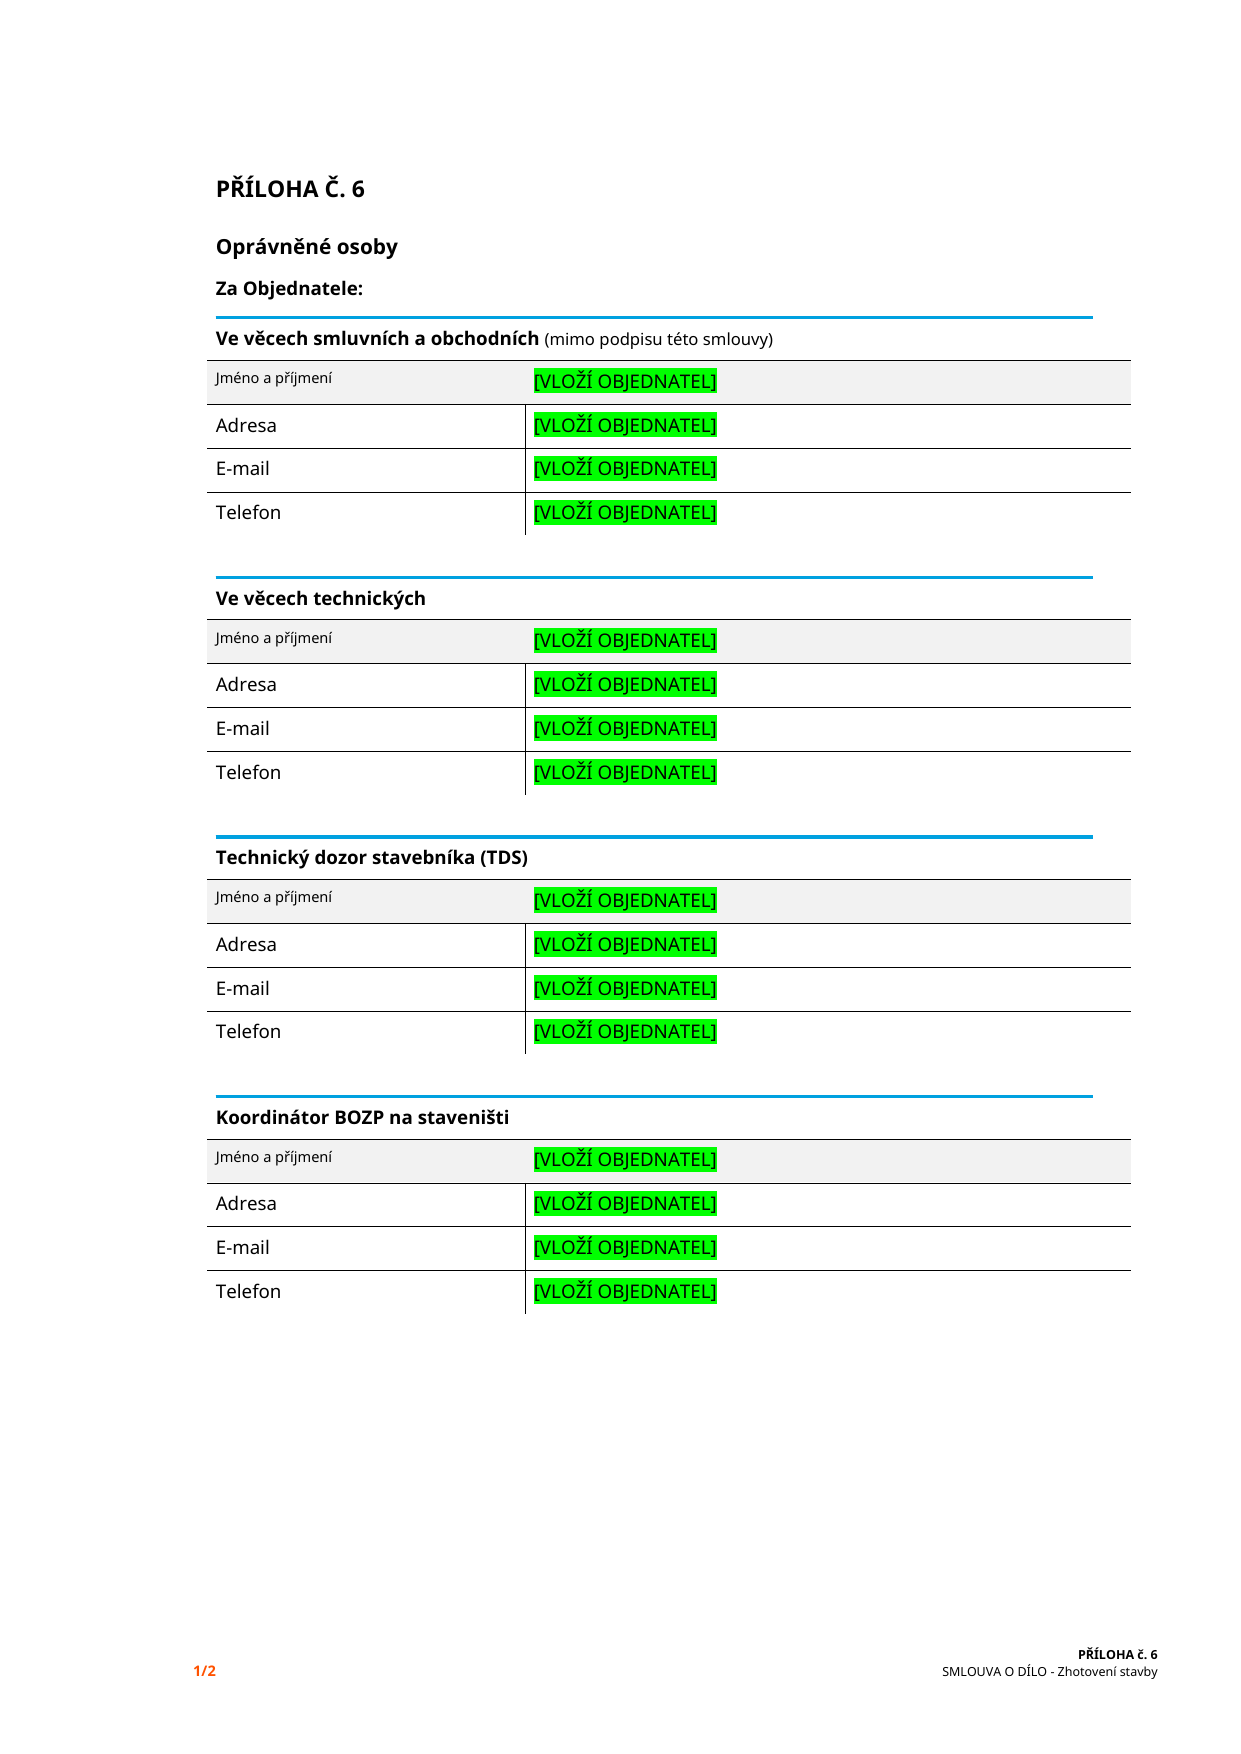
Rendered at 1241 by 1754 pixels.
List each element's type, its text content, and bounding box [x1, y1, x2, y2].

table_cell Adresa [207, 405, 525, 447]
table_header Jméno a příjmení [207, 880, 526, 923]
table_cell E-mail [207, 1227, 525, 1270]
table_header [VLOŽÍ OBJEDNATEL] [526, 620, 1131, 663]
table_header Jméno a příjmení [207, 1140, 526, 1182]
table_cell E-mail [207, 449, 525, 491]
table_cell [VLOŽÍ OBJEDNATEL] [526, 968, 1131, 1011]
table_cell Telefon [207, 1012, 525, 1054]
table_header [VLOŽÍ OBJEDNATEL] [526, 361, 1131, 404]
table_cell Telefon [207, 1271, 525, 1314]
text Ve věcech technických [216, 579, 1093, 611]
table_cell Adresa [207, 664, 525, 707]
table_header [VLOŽÍ OBJEDNATEL] [526, 880, 1131, 923]
text Oprávněné osoby [216, 232, 1093, 260]
table_cell [VLOŽÍ OBJEDNATEL] [526, 1227, 1131, 1270]
text Koordinátor BOZP na staveništi [216, 1098, 1093, 1130]
table_cell [VLOŽÍ OBJEDNATEL] [526, 1184, 1131, 1226]
table_cell [VLOŽÍ OBJEDNATEL] [526, 405, 1131, 447]
table_cell E-mail [207, 968, 525, 1011]
text Příloha č. 6 [216, 172, 1093, 204]
table_cell [VLOŽÍ OBJEDNATEL] [526, 493, 1131, 535]
text Za Objednatele: [216, 276, 1093, 301]
table_cell [VLOŽÍ OBJEDNATEL] [526, 449, 1131, 491]
table_cell [VLOŽÍ OBJEDNATEL] [526, 752, 1131, 795]
table_cell Adresa [207, 924, 525, 967]
text Ve věcech smluvních a obchodních (mimo podpisu této smlouvy) [216, 319, 1093, 351]
text Technický dozor stavebníka (TDS) [216, 839, 1093, 870]
table_cell [VLOŽÍ OBJEDNATEL] [526, 708, 1131, 751]
table_cell E-mail [207, 708, 525, 751]
table_cell Telefon [207, 493, 525, 535]
table_cell [VLOŽÍ OBJEDNATEL] [526, 664, 1131, 707]
table_header Jméno a příjmení [207, 361, 526, 404]
table_cell [VLOŽÍ OBJEDNATEL] [526, 1012, 1131, 1054]
table_header [VLOŽÍ OBJEDNATEL] [526, 1140, 1131, 1182]
table_cell Adresa [207, 1184, 525, 1226]
table_cell [VLOŽÍ OBJEDNATEL] [526, 924, 1131, 967]
table_cell Telefon [207, 752, 525, 795]
table_header Jméno a příjmení [207, 620, 526, 663]
table_cell [VLOŽÍ OBJEDNATEL] [526, 1271, 1131, 1314]
